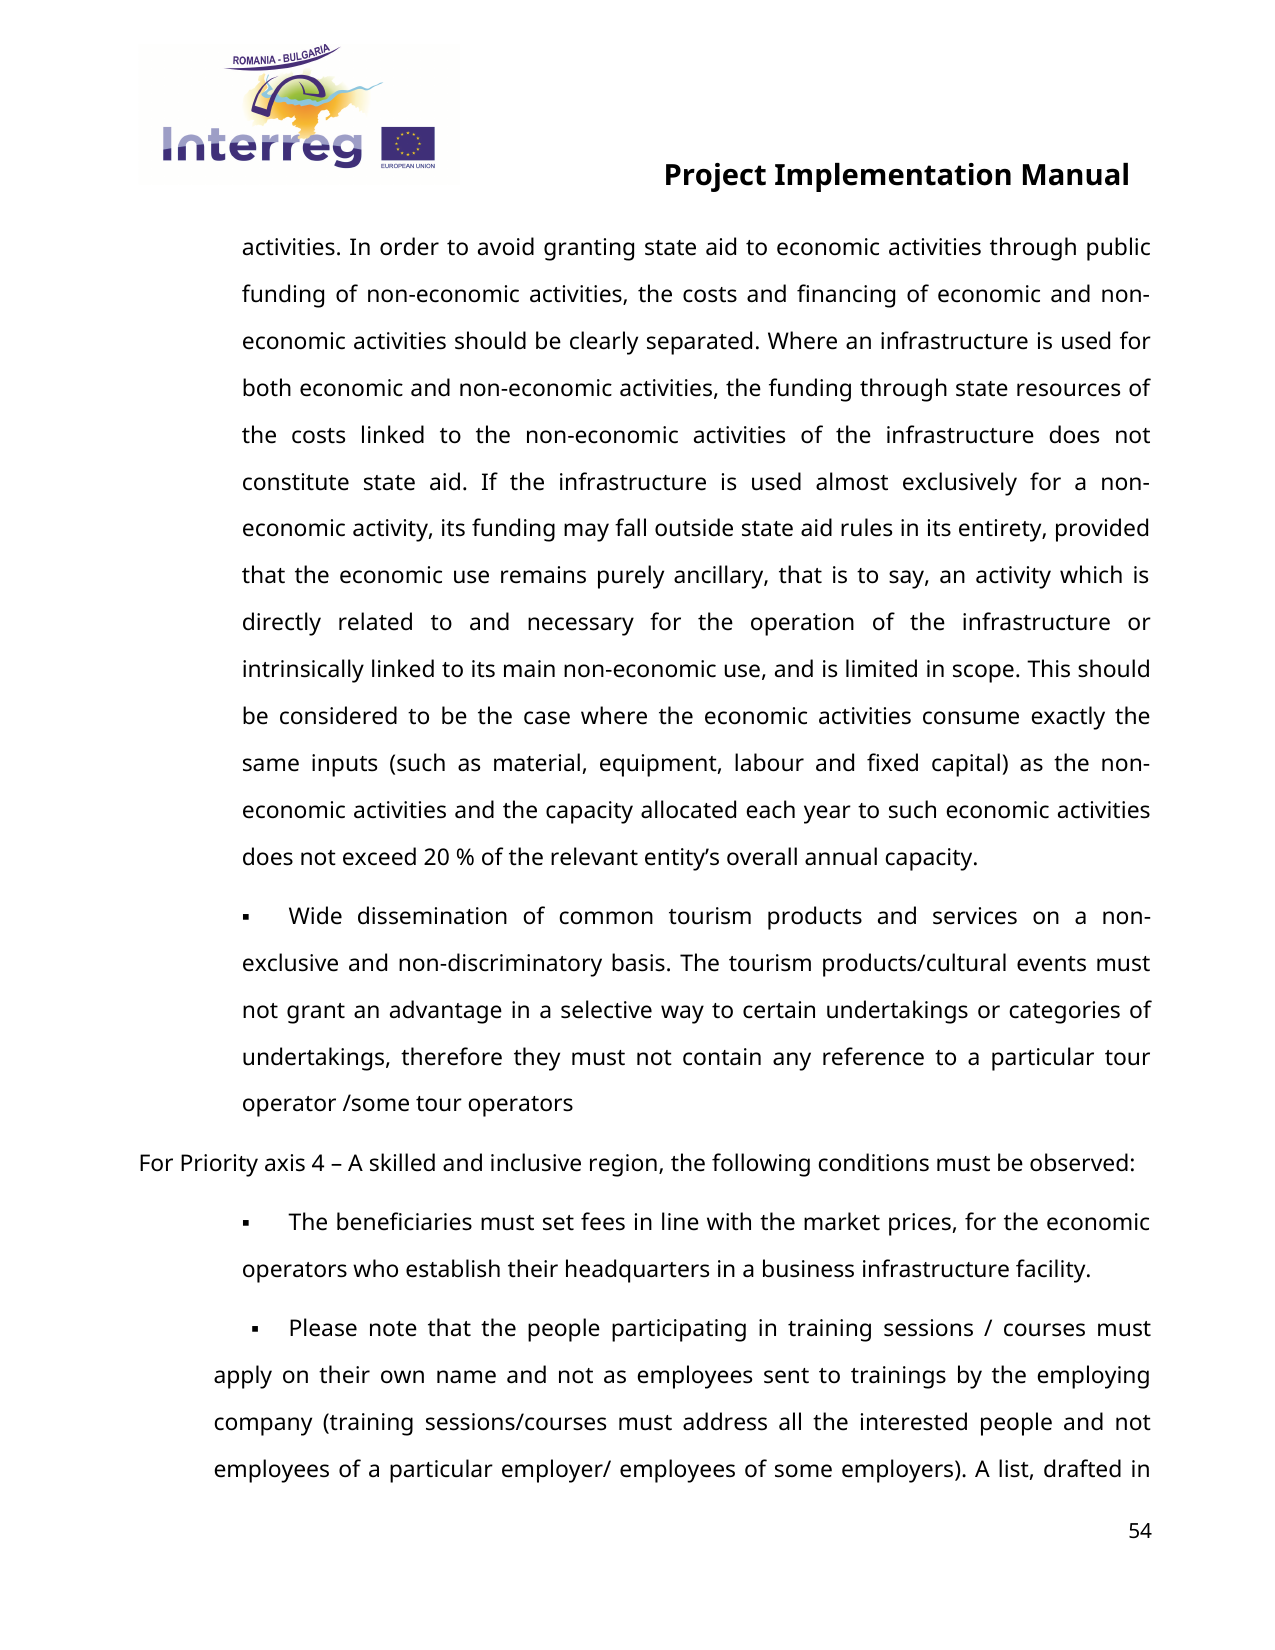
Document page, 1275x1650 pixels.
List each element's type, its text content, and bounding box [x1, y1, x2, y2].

list Wide dissemination of common tourism products and services on a non-exclusive and non-discriminatory basis. The tourism products/cultural events must not grant an advantage in a selective way to certain undertakings or categories of undertakings, therefore they must not contain any reference to a particular tour operator /some tour operators [242, 900, 1152, 1118]
list The beneficiaries must set fees in line with the market prices, for the economic operators who establish their headquarters in a business infrastructure facility. [242, 1206, 1152, 1284]
text For Priority axis 4 – A skilled and inclusive region, the following conditions must be observed: [138, 1147, 1152, 1178]
picture [138, 44, 461, 185]
